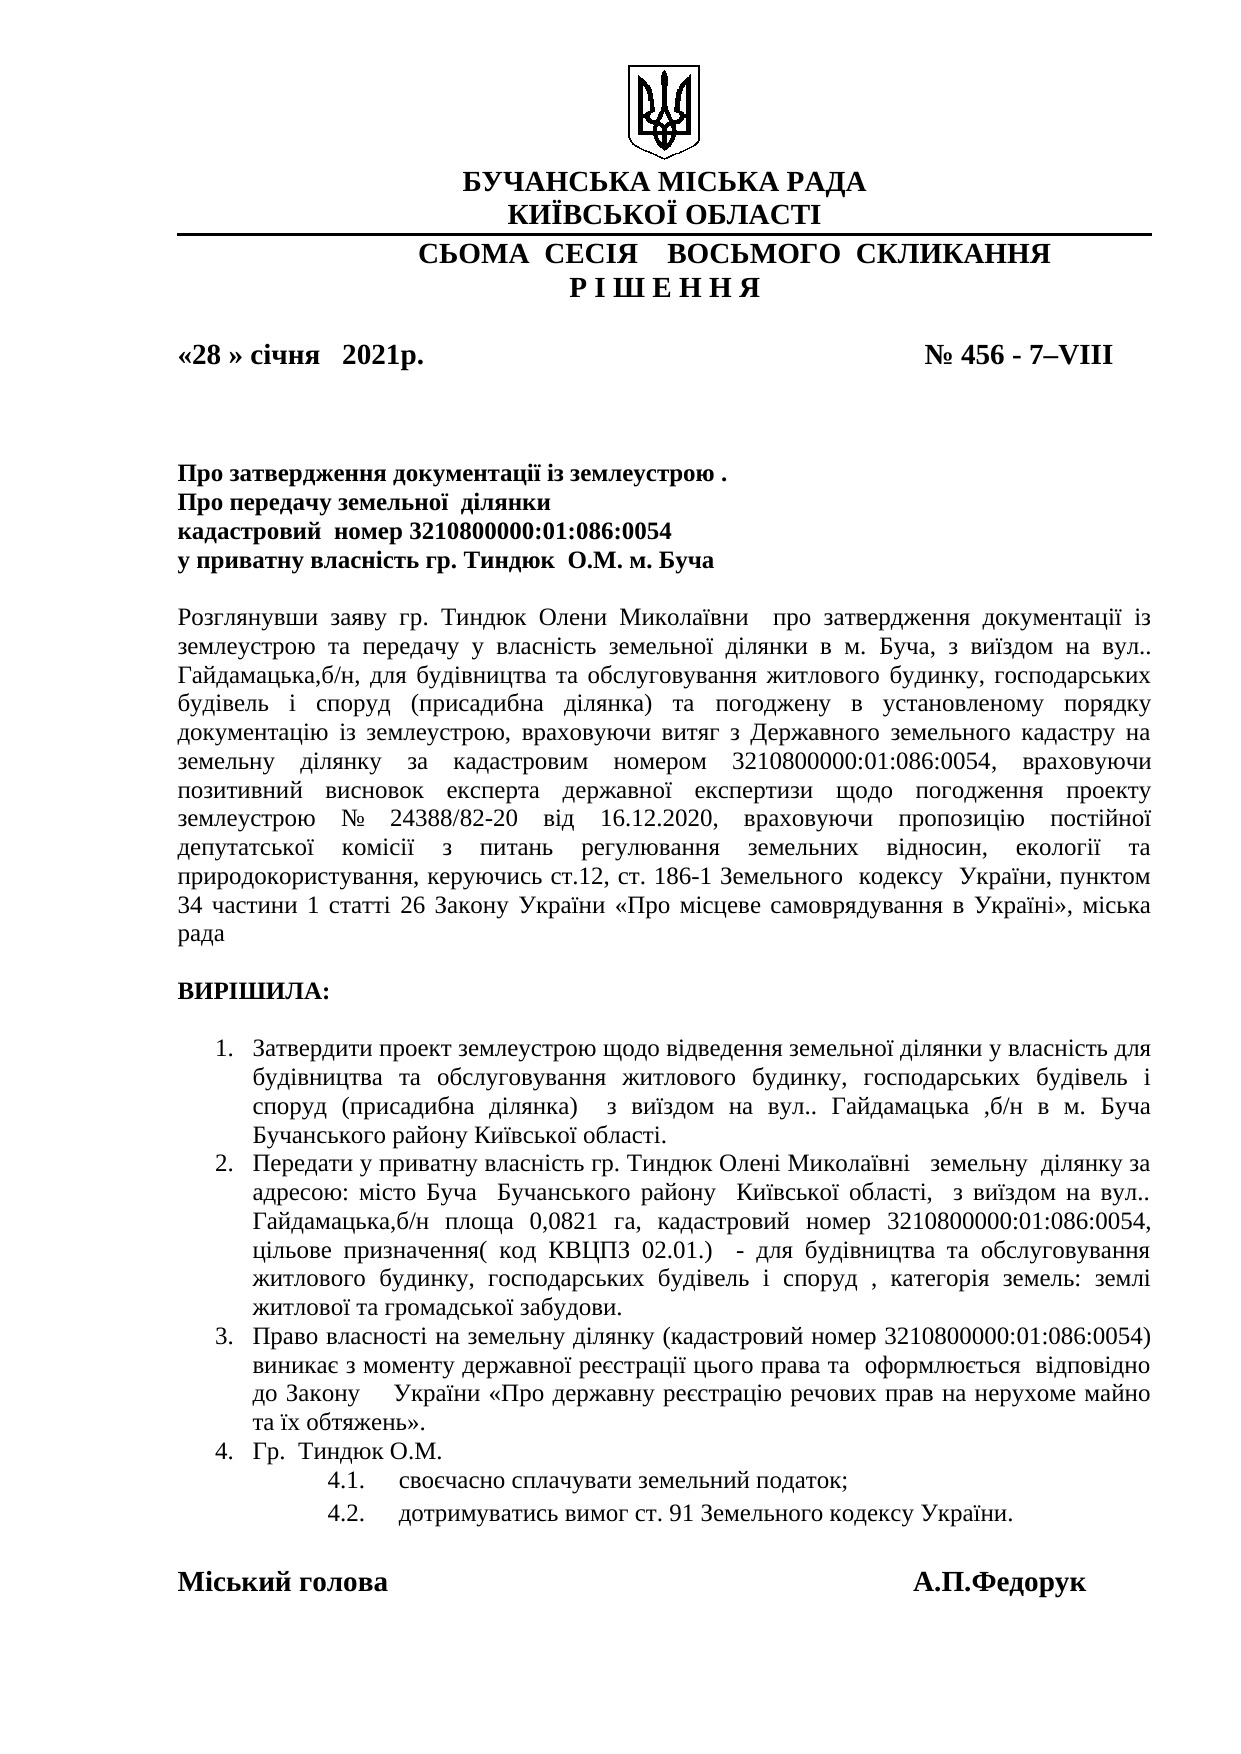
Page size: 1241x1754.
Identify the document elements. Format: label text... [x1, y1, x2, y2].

text СЬОМА СЕСІЯ ВОСЬМОГО СКЛИКАННЯ [177, 236, 1152, 270]
list Гр. Тиндюк О.М. [215, 1436, 1152, 1465]
text у приватну власність гр. Тиндюк О.М. м. Буча [177, 545, 1152, 573]
text Р І Ш Е Н Н Я [177, 270, 1152, 303]
text Про передачу земельної ділянки [177, 487, 1152, 516]
text КИЇВСЬКОЇ ОБЛАСТІ [177, 197, 1152, 233]
list Передати у приватну власність гр. Тиндюк Олені Миколаївні земельну ділянку за адресою: місто Буча Бучанського району Київської області, з виїздом на вул.. Гайдамацька,б/н площа 0,0821 га, кадастровий номер 3210800000:01:086:0054, цільове призначення( код КВЦПЗ 02.01.) - для будівництва та обслуговування житлового будинку, господарських будівель і споруд , категорія земель: землі житлової та громадської забудови. [215, 1148, 1152, 1321]
text Розглянувши заяву гр. Тиндюк Олени Миколаївни про затвердження документації із землеустрою та передачу у власність земельної ділянки в м. Буча, з виїздом на вул.. Гайдамацька,б/н, для будівництва та обслуговування житлового будинку, господарських будівель і споруд (присадибна ділянка) та погоджену в установленому порядку документацію із землеустрою, враховуючи витяг з Державного земельного кадастру на земельну ділянку за кадастровим номером 3210800000:01:086:0054, враховуючи позитивний висновок експерта державної експертизи щодо погодження проекту землеустрою № 24388/82-20 від 16.12.2020, враховуючи пропозицію постійної депутатської комісії з питань регулювання земельних відносин, екології та природокористування, керуючись ст.12, ст. 186-1 Земельного кодексу України, пунктом 34 частини 1 статті 26 Закону України «Про місцеве самоврядування в Україні», міська рада [177, 602, 1152, 947]
list дотримуватись вимог ст. 91 Земельного кодексу України. [327, 1498, 1152, 1526]
list своєчасно сплачувати земельний податок; [327, 1465, 1152, 1493]
text кадастровий номер 3210800000:01:086:0054 [177, 516, 1152, 545]
text Про затвердження документації із землеустрою . [177, 458, 1152, 487]
text БУЧАНСЬКА МІСЬКА РАДА [177, 164, 1152, 197]
text Міський голова А.П.Федорук [177, 1564, 1152, 1597]
list Право власності на земельну ділянку (кадастровий номер 3210800000:01:086:0054) виникає з моменту державної реєстрації цього права та оформлюється відповідно до Закону України «Про державну реєстрацію речових прав на нерухоме майно та їх обтяжень». [215, 1321, 1152, 1436]
list Затвердити проект землеустрою щодо відведення земельної ділянки у власність для будівництва та обслуговування житлового будинку, господарських будівель і споруд (присадибна ділянка) з виїздом на вул.. Гайдамацька ,б/н в м. Буча Бучанського району Київської області. [215, 1033, 1152, 1148]
text «28 » січня 2021р. № 456 - 7–VІІІ [177, 337, 1152, 370]
text ВИРІШИЛА: [177, 976, 1152, 1005]
